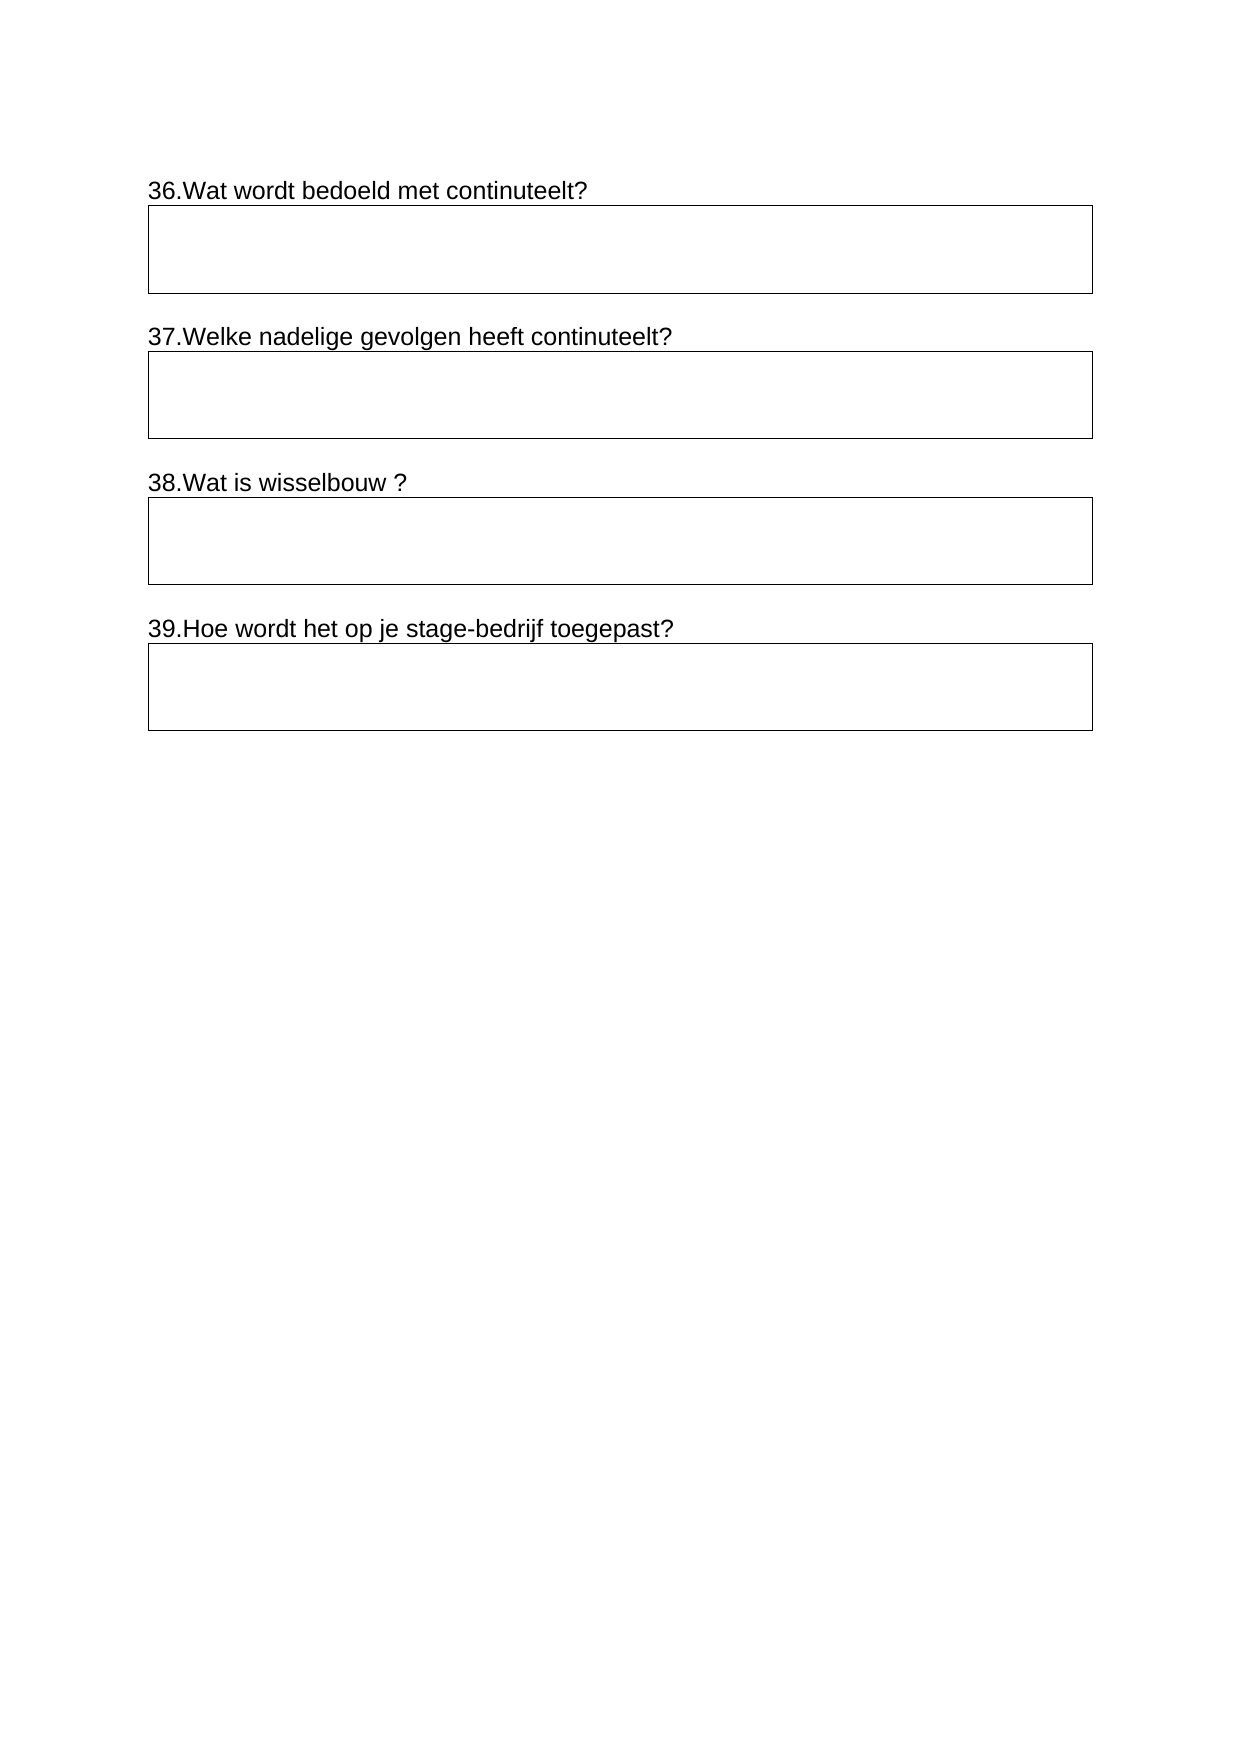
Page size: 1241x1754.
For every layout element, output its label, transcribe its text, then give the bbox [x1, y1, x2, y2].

table_header [149, 352, 1092, 438]
table_header [149, 206, 1092, 292]
text 39.Hoe wordt het op je stage-bedrijf toegepast? [148, 614, 1093, 643]
table_header [149, 498, 1092, 584]
text 38.Wat is wisselbouw ? [148, 468, 1093, 497]
text 36.Wat wordt bedoeld met continuteelt? [148, 176, 1093, 205]
table_header [149, 644, 1092, 730]
text 37.Welke nadelige gevolgen heeft continuteelt? [148, 322, 1093, 351]
